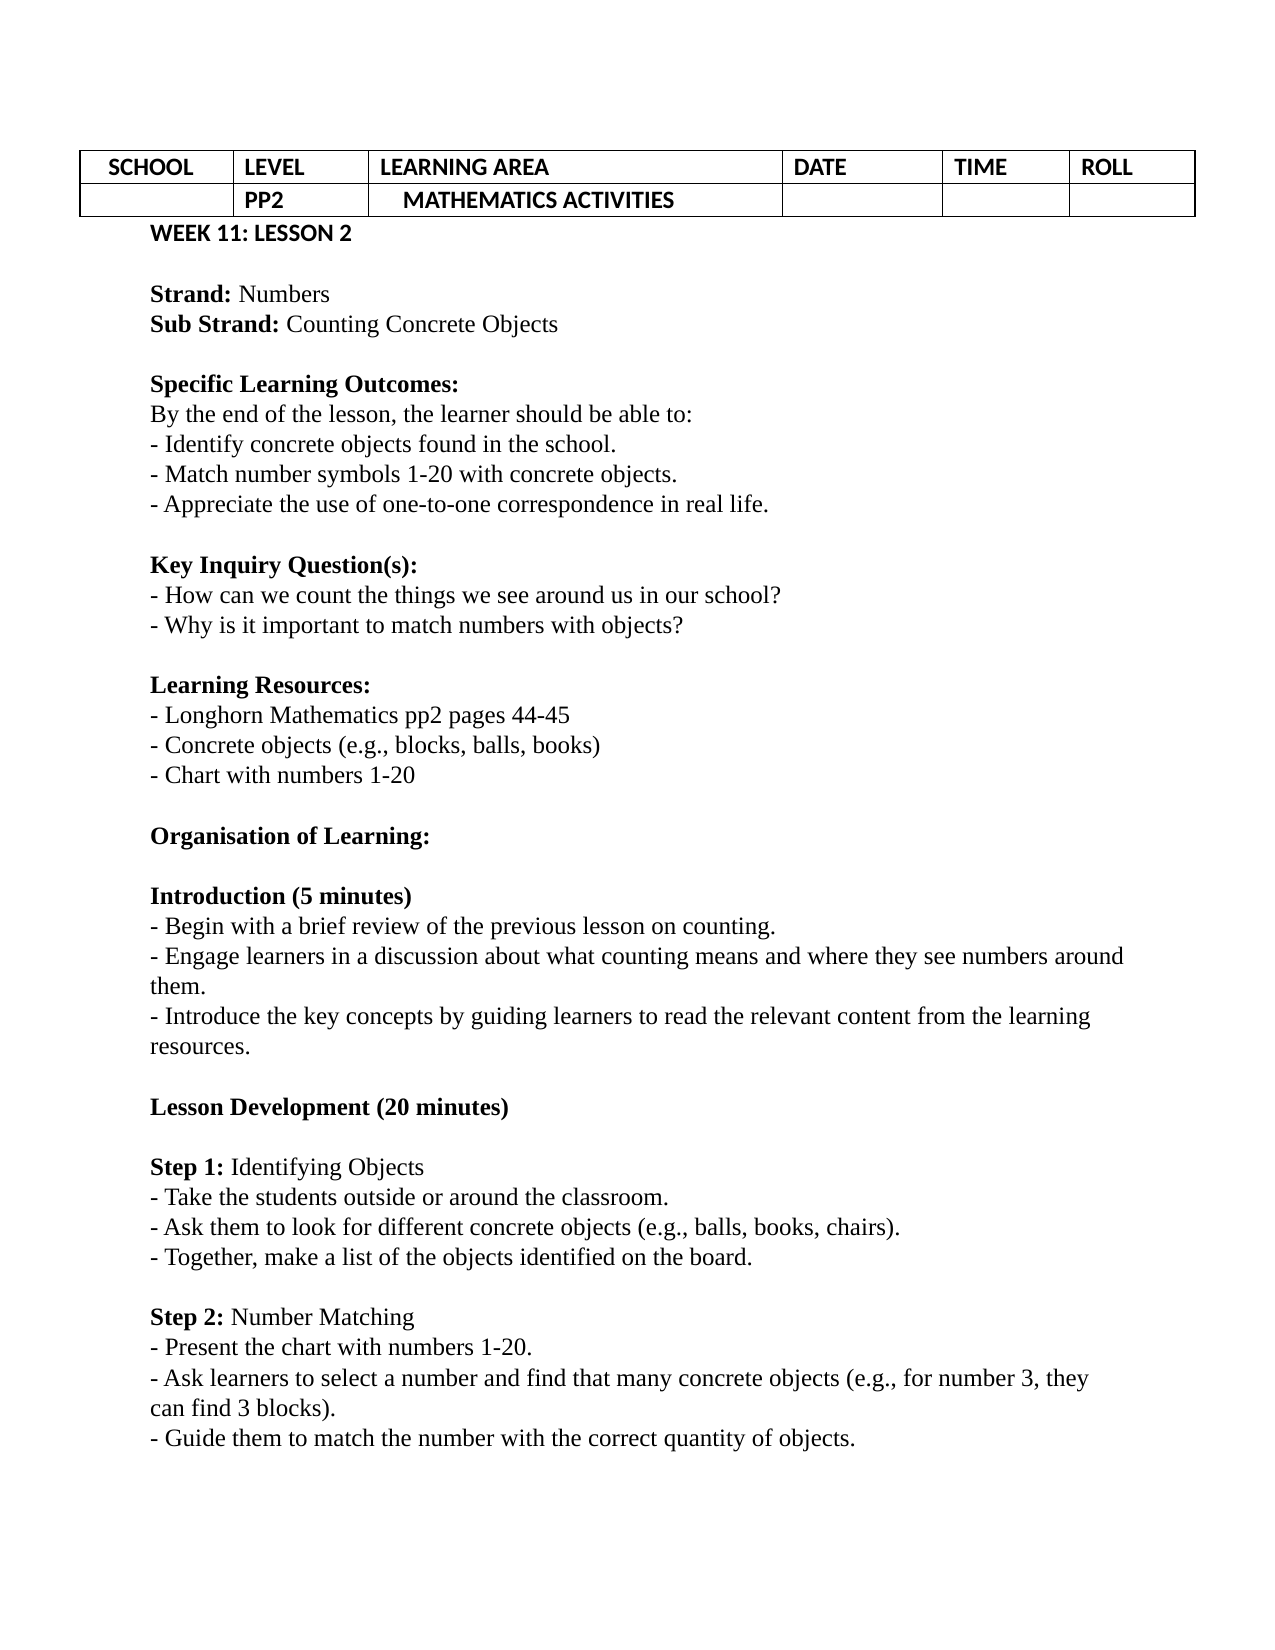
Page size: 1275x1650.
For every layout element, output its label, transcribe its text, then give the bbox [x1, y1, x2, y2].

text Sub Strand: Counting Concrete Objects [150, 309, 1125, 338]
text Key Inquiry Question(s): [150, 550, 1125, 578]
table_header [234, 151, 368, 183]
text - Engage learners in a discussion about what counting means and where they see numbers around them. [150, 941, 1125, 1000]
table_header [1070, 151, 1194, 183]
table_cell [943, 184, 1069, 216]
text - Match number symbols 1-20 with concrete objects. [150, 459, 1125, 488]
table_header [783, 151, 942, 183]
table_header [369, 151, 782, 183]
text Step 2: Number Matching [150, 1302, 1125, 1331]
text WEEK 11: LESSON 2 [150, 217, 1125, 247]
text - Concrete objects (e.g., blocks, balls, books) [150, 730, 1125, 759]
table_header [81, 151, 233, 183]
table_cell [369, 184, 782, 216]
text Introduction (5 minutes) [150, 881, 1125, 910]
text Strand: Numbers [150, 279, 1125, 308]
text - Begin with a brief review of the previous lesson on counting. [150, 911, 1125, 940]
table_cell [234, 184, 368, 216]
text - Take the students outside or around the classroom. [150, 1182, 1125, 1211]
text - Ask learners to select a number and find that many concrete objects (e.g., for number 3, they can find 3 blocks). [150, 1363, 1125, 1421]
text Organisation of Learning: [150, 821, 1125, 849]
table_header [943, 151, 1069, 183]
text Step 1: Identifying Objects [150, 1152, 1125, 1181]
text - Appreciate the use of one-to-one correspondence in real life. [150, 489, 1125, 518]
text - Chart with numbers 1-20 [150, 761, 1125, 789]
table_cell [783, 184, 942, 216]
text - Ask them to look for different concrete objects (e.g., balls, books, chairs). [150, 1212, 1125, 1241]
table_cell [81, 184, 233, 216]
text By the end of the lesson, the learner should be able to: [150, 399, 1125, 428]
text Lesson Development (20 minutes) [150, 1092, 1125, 1120]
text - Together, make a list of the objects identified on the board. [150, 1242, 1125, 1271]
text - Introduce the key concepts by guiding learners to read the relevant content from the learning resources. [150, 1001, 1125, 1060]
text - Guide them to match the number with the correct quantity of objects. [150, 1423, 1125, 1452]
text Learning Resources: [150, 670, 1125, 699]
text - Identify concrete objects found in the school. [150, 429, 1125, 458]
text - Present the chart with numbers 1-20. [150, 1332, 1125, 1361]
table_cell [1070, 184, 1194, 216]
text - How can we count the things we see around us in our school? [150, 580, 1125, 609]
text Specific Learning Outcomes: [150, 369, 1125, 398]
text - Why is it important to match numbers with objects? [150, 610, 1125, 639]
text - Longhorn Mathematics pp2 pages 44-45 [150, 700, 1125, 729]
